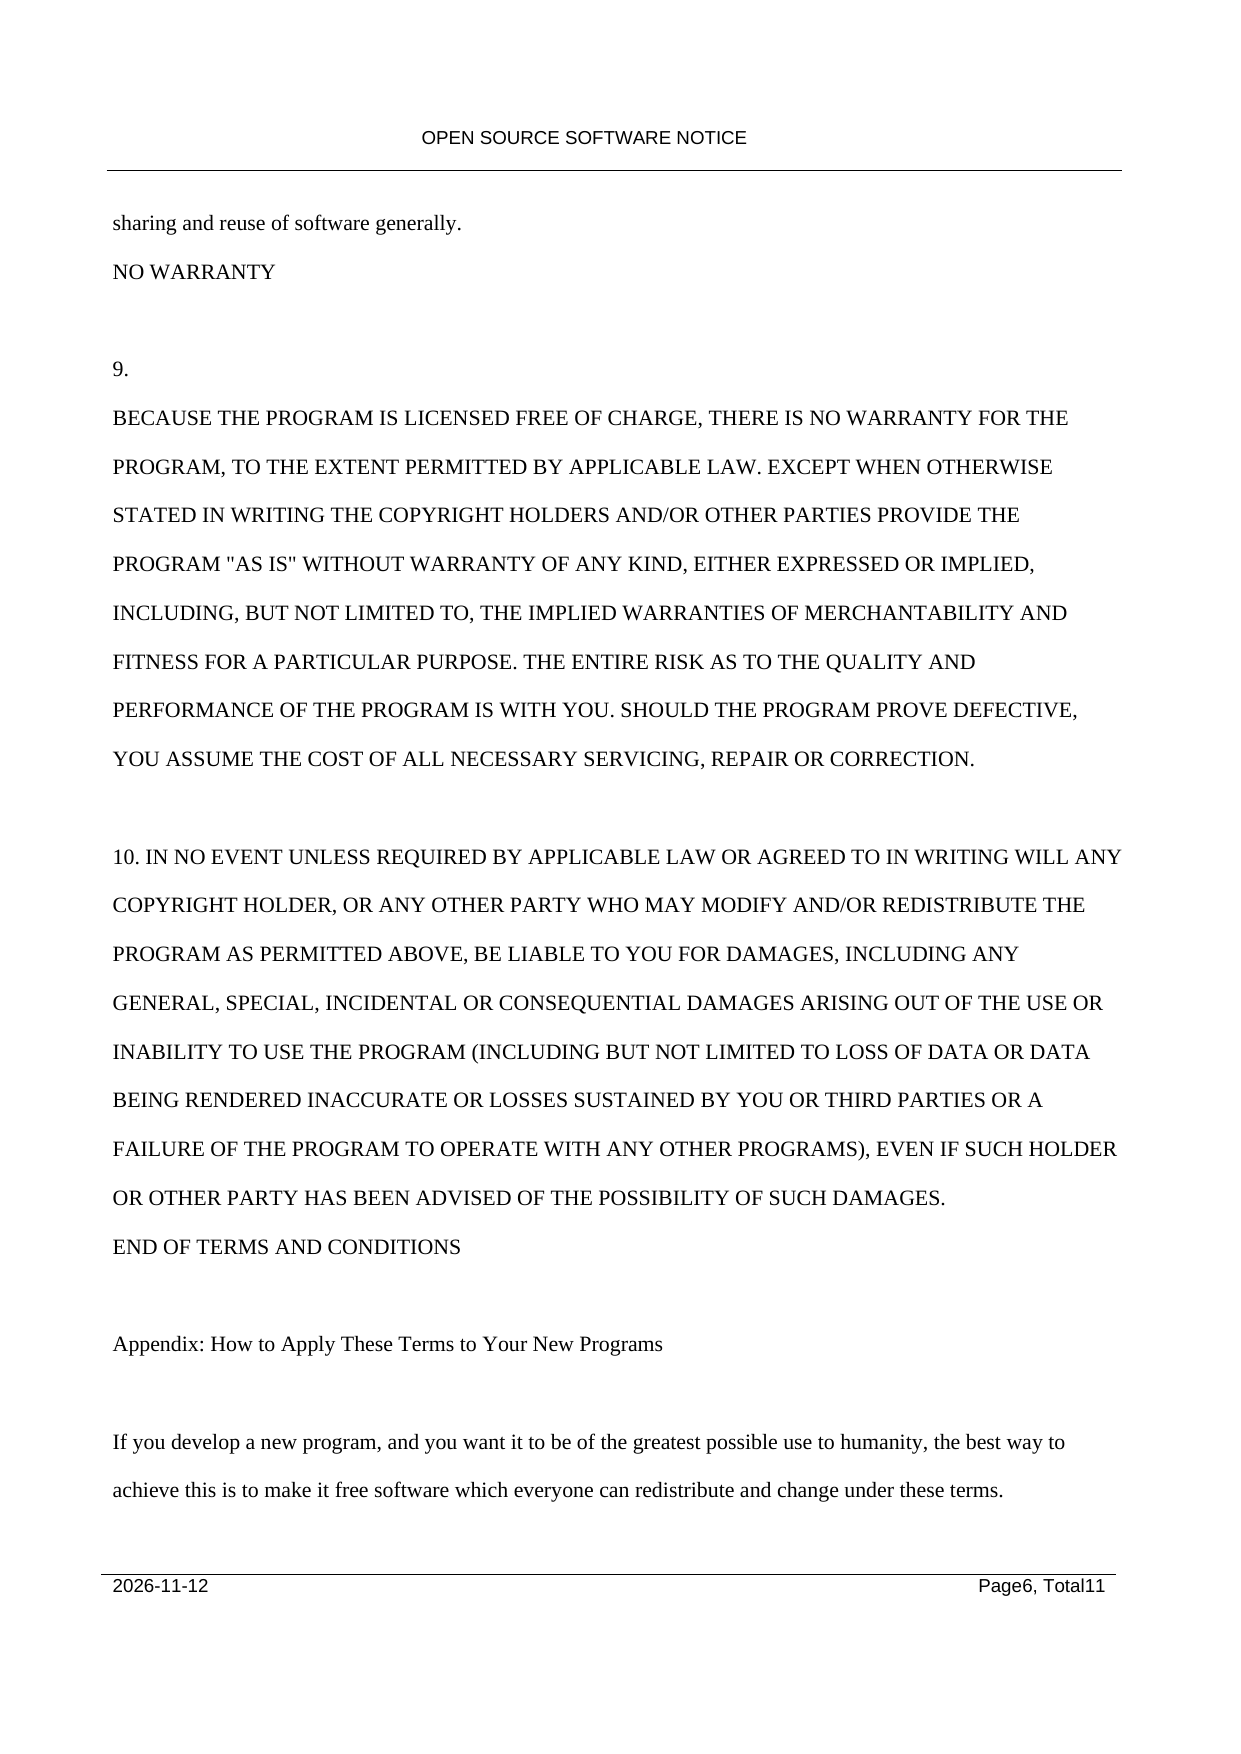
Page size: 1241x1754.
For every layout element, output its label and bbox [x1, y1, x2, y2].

text [112, 206, 1128, 1506]
